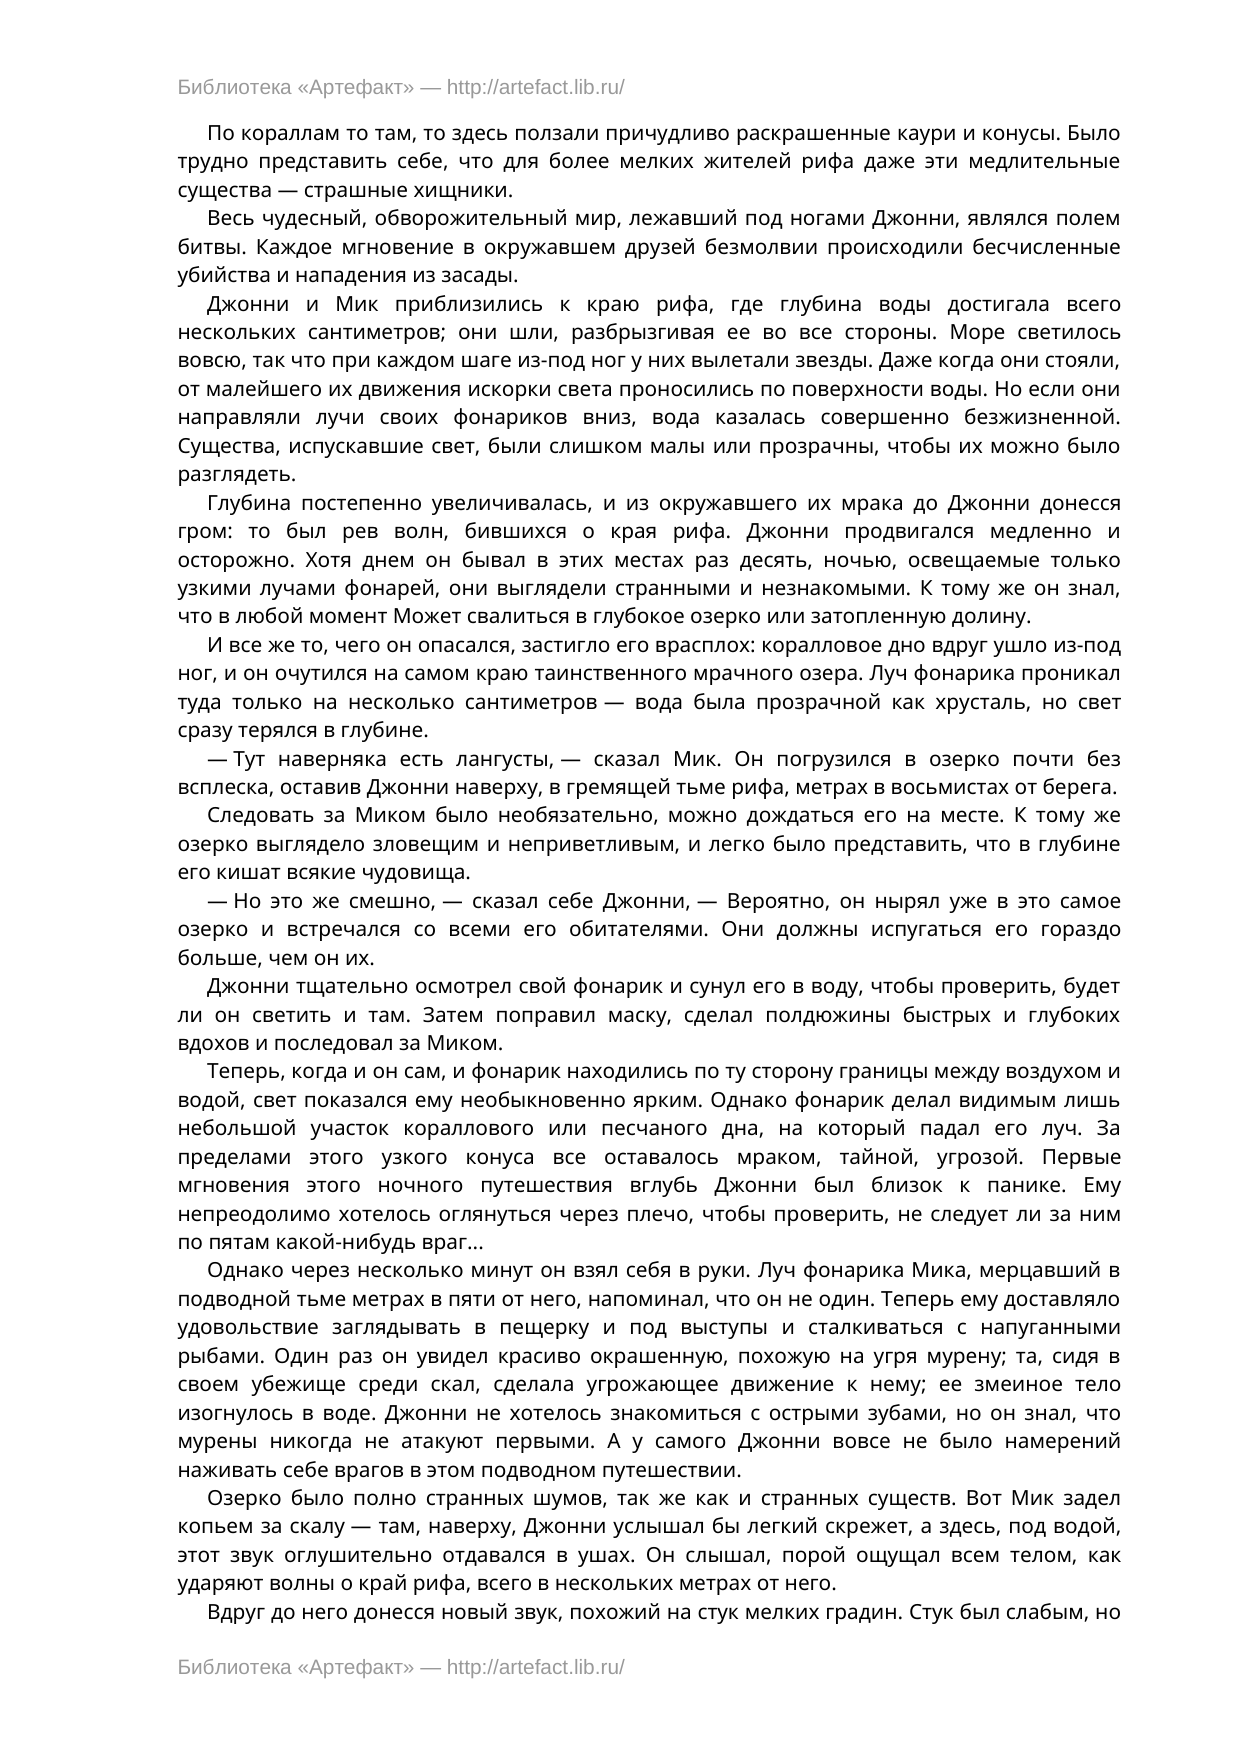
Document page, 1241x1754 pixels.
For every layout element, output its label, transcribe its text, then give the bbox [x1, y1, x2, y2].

text Однако через несколько минут он взял себя в руки. Луч фонарика Мика, мерцавший в подводной тьме метрах в пяти от него, напоминал, что он не один. Теперь ему доставляло удовольствие заглядывать в пещерку и под выступы и сталкиваться с напуганными рыбами. Один раз он увидел красиво окрашенную, похожую на угря мурену; та, сидя в своем убежище среди скал, сделала угрожающее движение к нему; ее змеиное тело изогнулось в воде. Джонни не хотелось знакомиться с острыми зубами, но он знал, что мурены никогда не атакуют первыми. А у самого Джонни вовсе не было намерений наживать себе врагов в этом подводном путешествии. [177, 1256, 1122, 1483]
text Глубина постепенно увеличивалась, и из окружавшего их мрака до Джонни донесся гром: то был рев волн, бившихся о края рифа. Джонни продвигался медленно и осторожно. Хотя днем он бывал в этих местах раз десять, ночью, освещаемые только узкими лучами фонарей, они выглядели странными и незнакомыми. К тому же он знал, что в любой момент Может свалиться в глубокое озерко или затопленную долину. [177, 488, 1122, 630]
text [177, 1597, 1122, 1625]
text — Тут наверняка есть лангусты, — сказал Мик. Он погрузился в озерко почти без всплеска, оставив Джонни наверху, в гремящей тьме рифа, метрах в восьмистах от берега. [177, 744, 1122, 801]
text Джонни и Мик приблизились к краю рифа, где глубина воды достигала всего нескольких сантиметров; они шли, разбрызгивая ее во все стороны. Море светилось вовсю, так что при каждом шаге из-под ног у них вылетали звезды. Даже когда они стояли, от малейшего их движения искорки света проносились по поверхности воды. Но если они направляли лучи своих фонариков вниз, вода казалась совершенно безжизненной. Существа, испускавшие свет, были слишком малы или прозрачны, чтобы их можно было разглядеть. [177, 289, 1122, 488]
text Теперь, когда и он сам, и фонарик находились по ту сторону границы между воздухом и водой, свет показался ему необыкновенно ярким. Однако фонарик делал видимым лишь небольшой участок кораллового или песчаного дна, на который падал его луч. За пределами этого узкого конуса все оставалось мраком, тайной, угрозой. Первые мгновения этого ночного путешествия вглубь Джонни был близок к панике. Ему непреодолимо хотелось оглянуться через плечо, чтобы проверить, не следует ли за ним по пятам какой-нибудь враг... [177, 1057, 1122, 1256]
text Следовать за Миком было необязательно, можно дождаться его на месте. К тому же озерко выглядело зловещим и неприветливым, и легко было представить, что в глубине его кишат всякие чудовища. [177, 801, 1122, 886]
text Озерко было полно странных шумов, так же как и странных существ. Вот Мик задел копьем за скалу — там, наверху, Джонни услышал бы легкий скрежет, а здесь, под водой, этот звук оглушительно отдавался в ушах. Он слышал, порой ощущал всем телом, как ударяют волны о край рифа, всего в нескольких метрах от него. [177, 1483, 1122, 1597]
text Весь чудесный, обворожительный мир, лежавший под ногами Джонни, являлся полем битвы. Каждое мгновение в окружавшем друзей безмолвии происходили бесчисленные убийства и нападения из засады. [177, 203, 1122, 289]
text Джонни тщательно осмотрел свой фонарик и сунул его в воду, чтобы проверить, будет ли он светить и там. Затем поправил маску, сделал полдюжины быстрых и глубоких вдохов и последовал за Миком. [177, 971, 1122, 1057]
text И все же то, чего он опасался, застигло его врасплох: коралловое дно вдруг ушло из-под ног, и он очутился на самом краю таинственного мрачного озера. Луч фонарика проникал туда только на несколько сантиметров — вода была прозрачной как хрусталь, но свет сразу терялся в глубине. [177, 630, 1122, 744]
text По кораллам то там, то здесь ползали причудливо раскрашенные каури и конусы. Было трудно представить себе, что для более мелких жителей рифа даже эти медлительные существа — страшные хищники. [177, 118, 1122, 203]
text — Но это же смешно, — сказал себе Джонни, — Вероятно, он нырял уже в это самое озерко и встречался со всеми его обитателями. Они должны испугаться его гораздо больше, чем он их. [177, 886, 1122, 971]
